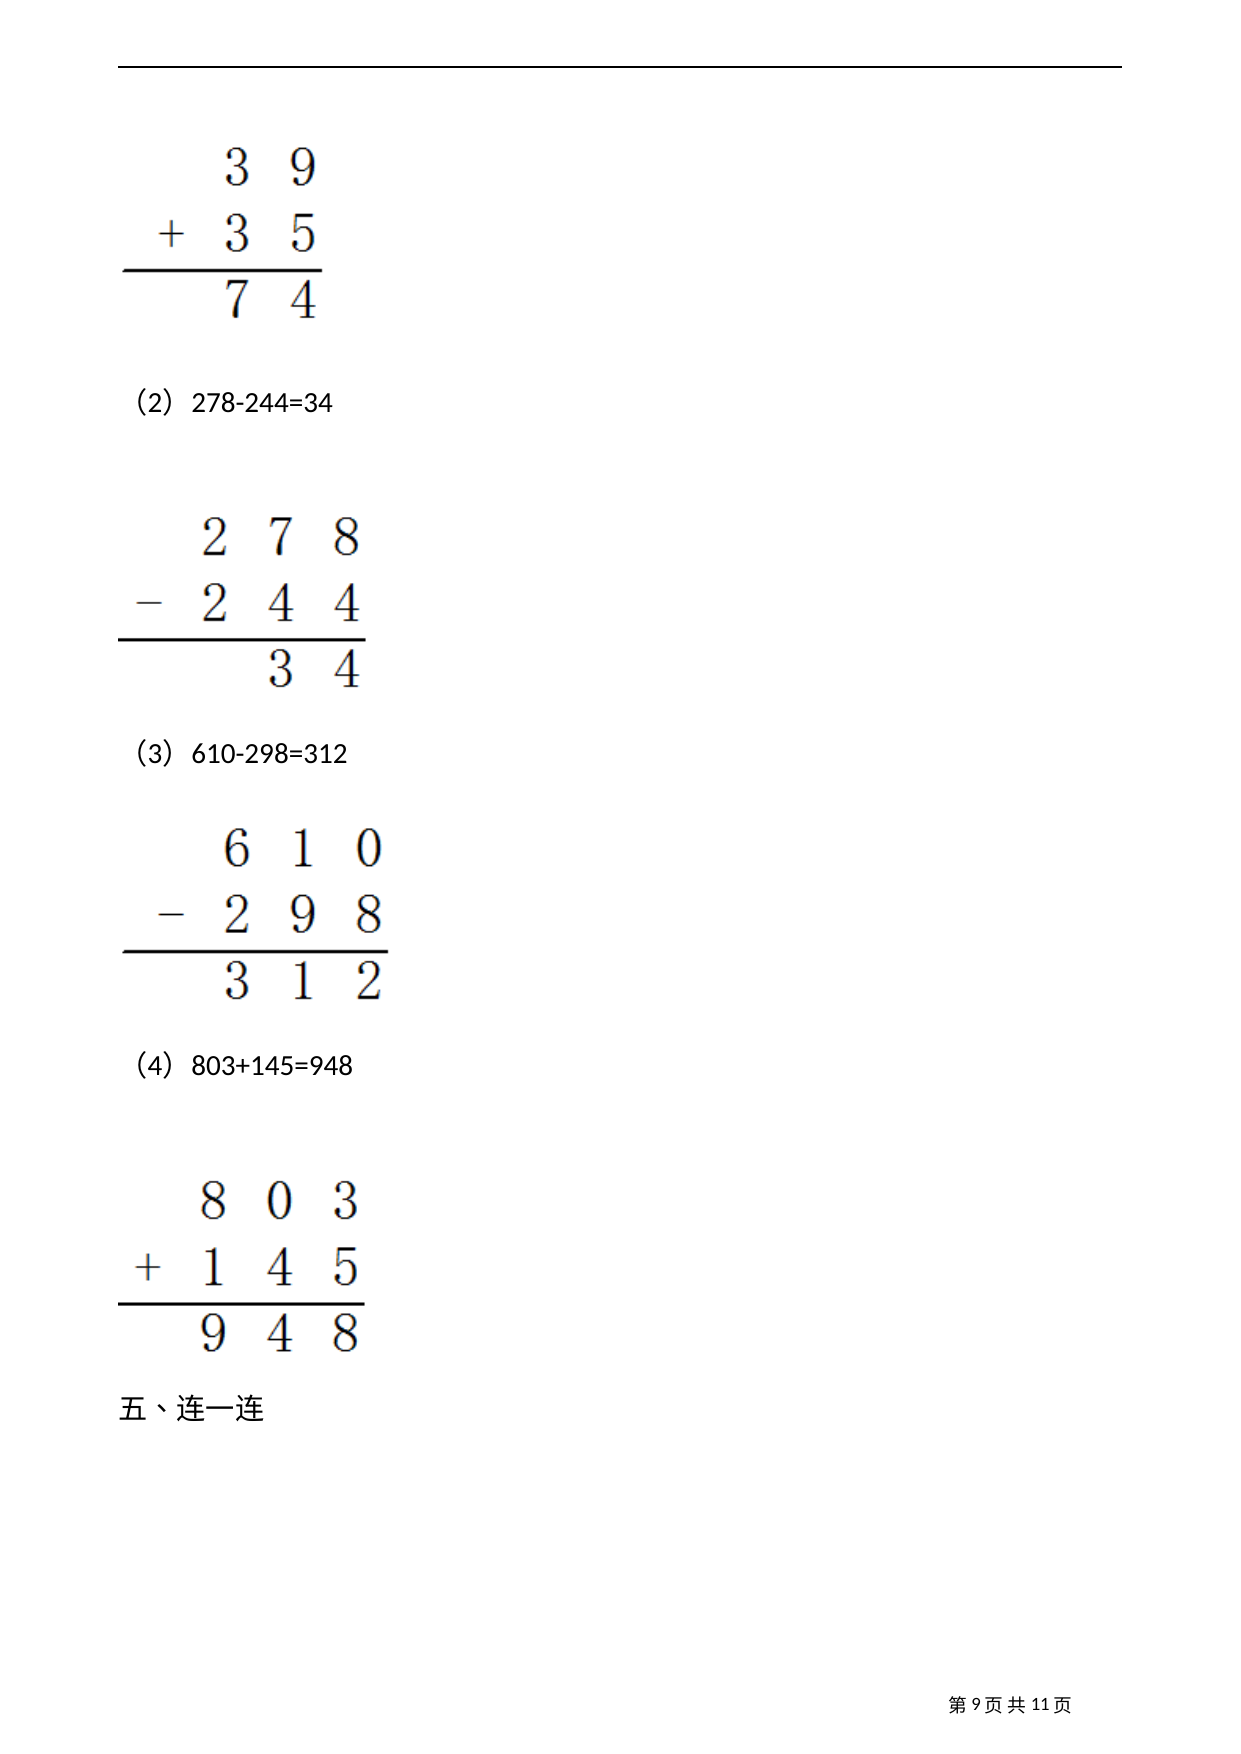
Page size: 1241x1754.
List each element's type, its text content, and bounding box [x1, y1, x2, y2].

picture [118, 824, 415, 1004]
picture [118, 480, 369, 706]
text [118, 129, 1122, 1371]
picture [118, 129, 327, 337]
text 五、连一连 [118, 1376, 1122, 1441]
picture [118, 1143, 379, 1369]
